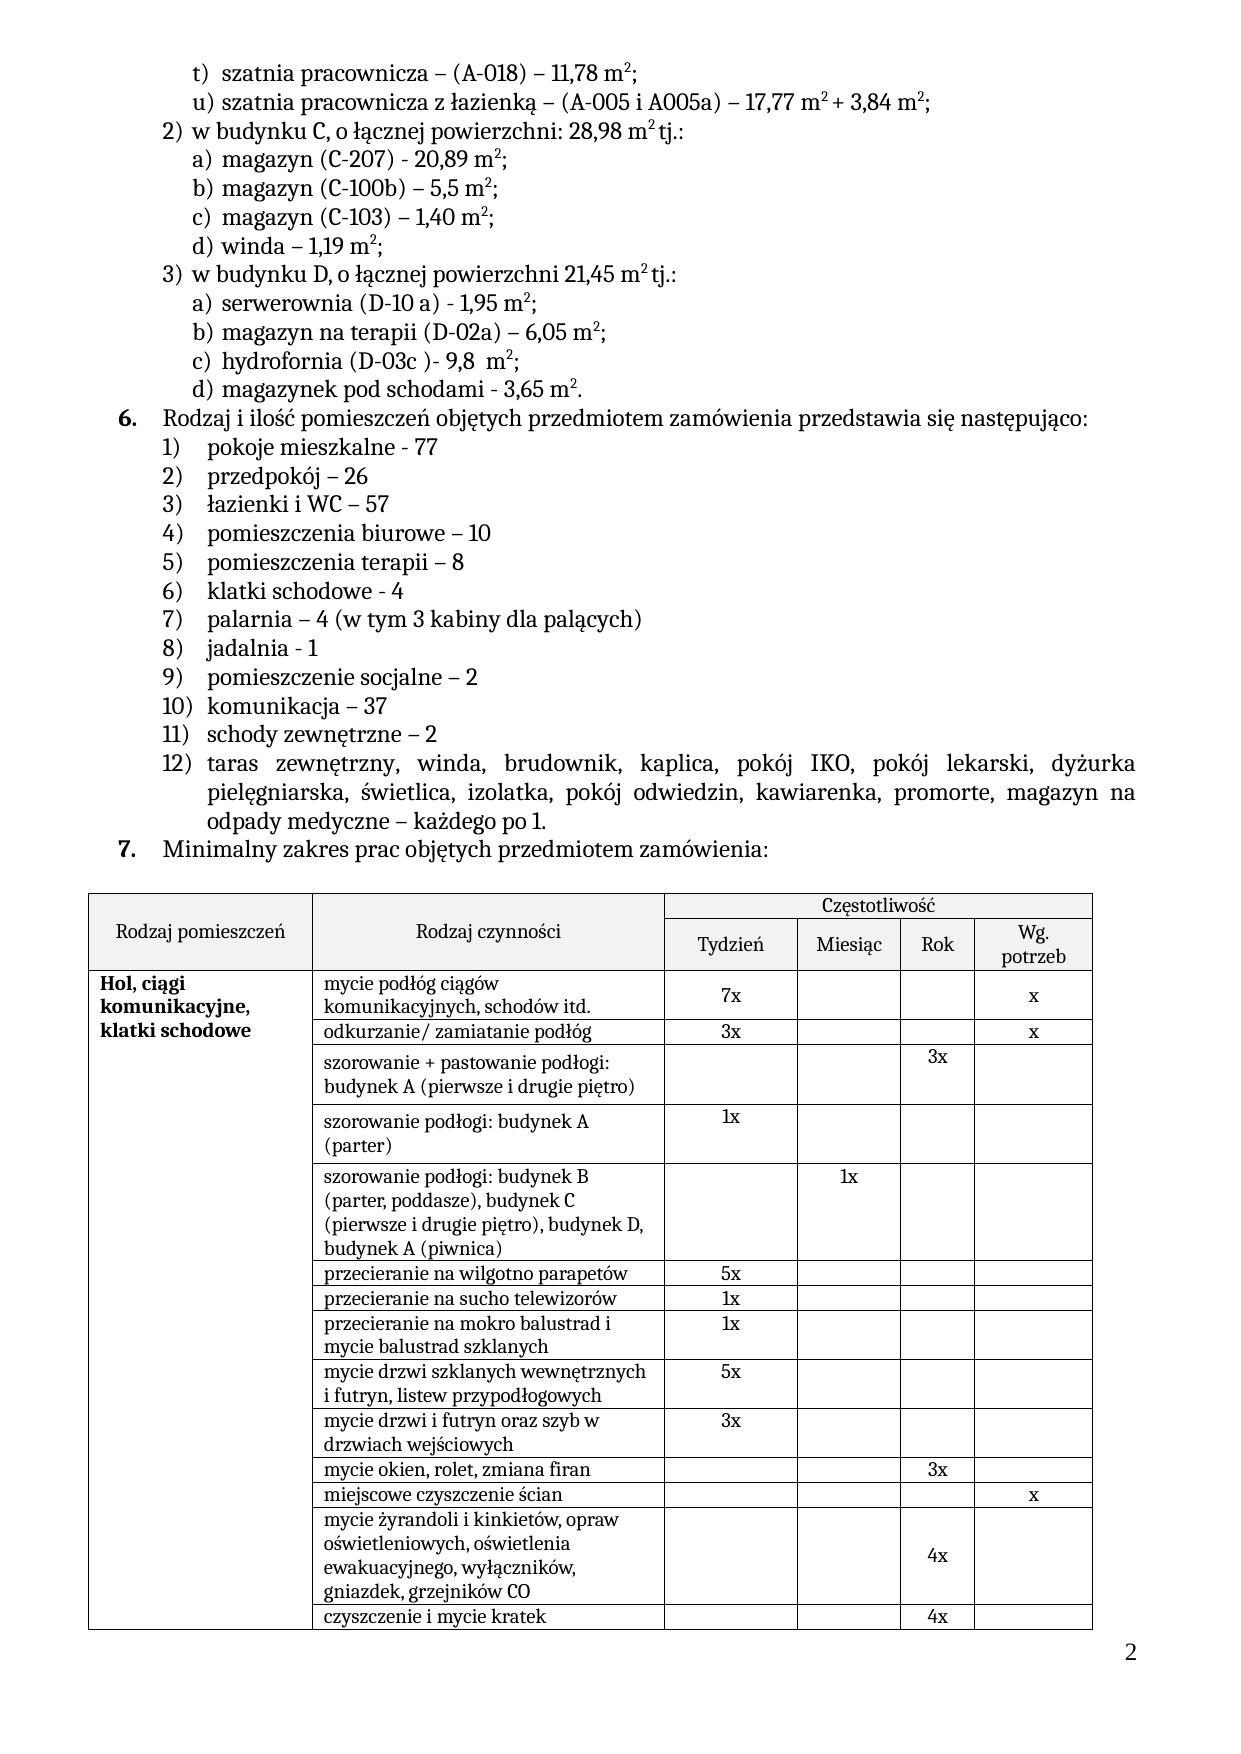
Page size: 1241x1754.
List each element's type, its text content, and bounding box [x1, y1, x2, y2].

table_cell [975, 1458, 1092, 1482]
list palarnia – 4 (w tym 3 kabiny dla palących) [162, 605, 1137, 634]
table_cell [975, 1286, 1092, 1310]
table_cell [901, 1409, 974, 1457]
table_cell x [975, 971, 1092, 1019]
table_cell przecieranie na mokro balustrad i mycie balustrad szklanych [313, 1311, 664, 1359]
list pomieszczenie socjalne – 2 [162, 663, 1137, 692]
table_cell 1x [665, 1286, 797, 1310]
list klatki schodowe - 4 [162, 577, 1137, 605]
table_cell 1x [798, 1164, 900, 1260]
table_cell 4x [901, 1508, 974, 1604]
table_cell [313, 1605, 664, 1629]
list magazyn (C-103) – 1,40 m2; [192, 203, 1137, 232]
list taras zewnętrzny, winda, brudownik, kaplica, pokój IKO, pokój lekarski, dyżurka pielęgniarska, świetlica, izolatka, pokój odwiedzin, kawiarenka, promorte, magazyn na odpady medyczne – każdego po 1. [162, 749, 1137, 835]
table_cell [665, 1605, 797, 1629]
list magazyn na terapii (D-02a) – 6,05 m2; [192, 318, 1137, 347]
table_cell przecieranie na wilgotno parapetów [313, 1261, 664, 1285]
table_cell [798, 1045, 900, 1104]
list w budynku D, o łącznej powierzchni 21,45 m2 tj.: [162, 260, 1137, 289]
table_cell szorowanie + pastowanie podłogi: budynek A (pierwsze i drugie piętro) [313, 1045, 664, 1104]
table_cell [798, 971, 900, 1019]
table_cell [901, 1483, 974, 1507]
table_cell [975, 1261, 1092, 1285]
table_cell [665, 1164, 797, 1260]
table_cell [901, 1311, 974, 1359]
table_cell [901, 1286, 974, 1310]
list magazyn (C-207) - 20,89 m2; [192, 145, 1137, 174]
table_cell mycie drzwi szklanych wewnętrznych i futryn, listew przypodłogowych [313, 1360, 664, 1408]
table_cell [975, 1105, 1092, 1163]
table_cell [665, 1508, 797, 1604]
table_cell 3x [901, 1458, 974, 1482]
table_cell mycie żyrandoli i kinkietów, opraw oświetleniowych, oświetlenia ewakuacyjnego, wyłączników, gniazdek, grzejników CO [313, 1508, 664, 1604]
list Minimalny zakres prac objętych przedmiotem zamówienia: [118, 835, 1137, 864]
table_cell [798, 1105, 900, 1163]
table_cell 1x [665, 1311, 797, 1359]
table_cell 1x [665, 1105, 797, 1163]
table_cell miejscowe czyszczenie ścian [313, 1483, 664, 1507]
table_cell x [975, 1483, 1092, 1507]
table_cell 7x [665, 971, 797, 1019]
table_cell szorowanie podłogi: budynek A (parter) [313, 1105, 664, 1163]
table_cell przecieranie na sucho telewizorów [313, 1286, 664, 1310]
table_cell [798, 1360, 900, 1408]
list w budynku C, o łącznej powierzchni: 28,98 m2 tj.: [162, 117, 1137, 145]
table_cell Rok [901, 919, 974, 970]
table_cell [798, 1605, 900, 1629]
table_cell x [975, 1020, 1092, 1044]
table_cell [901, 1020, 974, 1044]
table_cell [975, 1409, 1092, 1457]
table_cell 3x [901, 1045, 974, 1104]
table_cell [798, 1458, 900, 1482]
table_cell [798, 1311, 900, 1359]
table_cell [665, 1458, 797, 1482]
list magazynek pod schodami - 3,65 m2. [192, 375, 1137, 404]
list schody zewnętrzne – 2 [162, 720, 1137, 749]
table_cell mycie drzwi i futryn oraz szyb w drzwiach wejściowych [313, 1409, 664, 1457]
list przedpokój – 26 [162, 462, 1137, 490]
list łazienki i WC – 57 [162, 490, 1137, 519]
table_cell 5x [665, 1261, 797, 1285]
table_cell x [975, 1605, 1092, 1629]
table_cell [665, 1045, 797, 1104]
list hydrofornia (D-03c )- 9,8 m2; [192, 347, 1137, 375]
table_cell [798, 1020, 900, 1044]
table_cell [798, 1261, 900, 1285]
list szatnia pracownicza – (A-018) – 11,78 m2; [192, 59, 1137, 88]
table_header Rodzaj czynności [313, 894, 664, 970]
list pokoje mieszkalne - 77 [162, 433, 1137, 462]
table_cell [975, 1311, 1092, 1359]
table_cell 5x [665, 1360, 797, 1408]
table_cell [798, 1483, 900, 1507]
list komunikacja – 37 [162, 692, 1137, 720]
table_cell [901, 1105, 974, 1163]
table_cell [665, 1483, 797, 1507]
table_cell [901, 971, 974, 1019]
table_cell [975, 1360, 1092, 1408]
table_cell [975, 1045, 1092, 1104]
list winda – 1,19 m2; [192, 232, 1137, 260]
list szatnia pracownicza z łazienką – (A-005 i A005a) – 17,77 m2 + 3,84 m2; [192, 88, 1137, 117]
table_header Rodzaj pomieszczeń [89, 894, 312, 970]
table_cell [901, 1164, 974, 1260]
table_cell [901, 1360, 974, 1408]
table_cell mycie okien, rolet, zmiana firan [313, 1458, 664, 1482]
list pomieszczenia biurowe – 10 [162, 519, 1137, 548]
list pomieszczenia terapii – 8 [162, 548, 1137, 577]
table_cell [798, 1409, 900, 1457]
table_cell Tydzień [665, 919, 797, 970]
table_cell [975, 1508, 1092, 1604]
table_cell 4x [901, 1605, 974, 1629]
table_cell Hol, ciągi komunikacyjne, klatki schodowe [89, 971, 312, 1629]
list magazyn (C-100b) – 5,5 m2; [192, 174, 1137, 203]
table_cell Wg. potrzeb [975, 919, 1092, 970]
table_cell szorowanie podłogi: budynek B (parter, poddasze), budynek C (pierwsze i drugie piętro), budynek D, budynek A (piwnica) [313, 1164, 664, 1260]
table_cell 3x [665, 1409, 797, 1457]
list Rodzaj i ilość pomieszczeń objętych przedmiotem zamówienia przedstawia się następująco: [118, 404, 1137, 433]
table_cell [975, 1164, 1092, 1260]
table_cell [798, 1286, 900, 1310]
table_cell [798, 1508, 900, 1604]
table_cell 3x [665, 1020, 797, 1044]
table_cell mycie podłóg ciągów komunikacyjnych, schodów itd. [313, 971, 664, 1019]
list jadalnia - 1 [162, 634, 1137, 663]
table_cell Miesiąc [798, 919, 900, 970]
table_cell odkurzanie/ zamiatanie podłóg [313, 1020, 664, 1044]
list serwerownia (D-10 a) - 1,95 m2; [192, 289, 1137, 318]
table_header Częstotliwość [665, 894, 1092, 918]
table_cell [901, 1261, 974, 1285]
